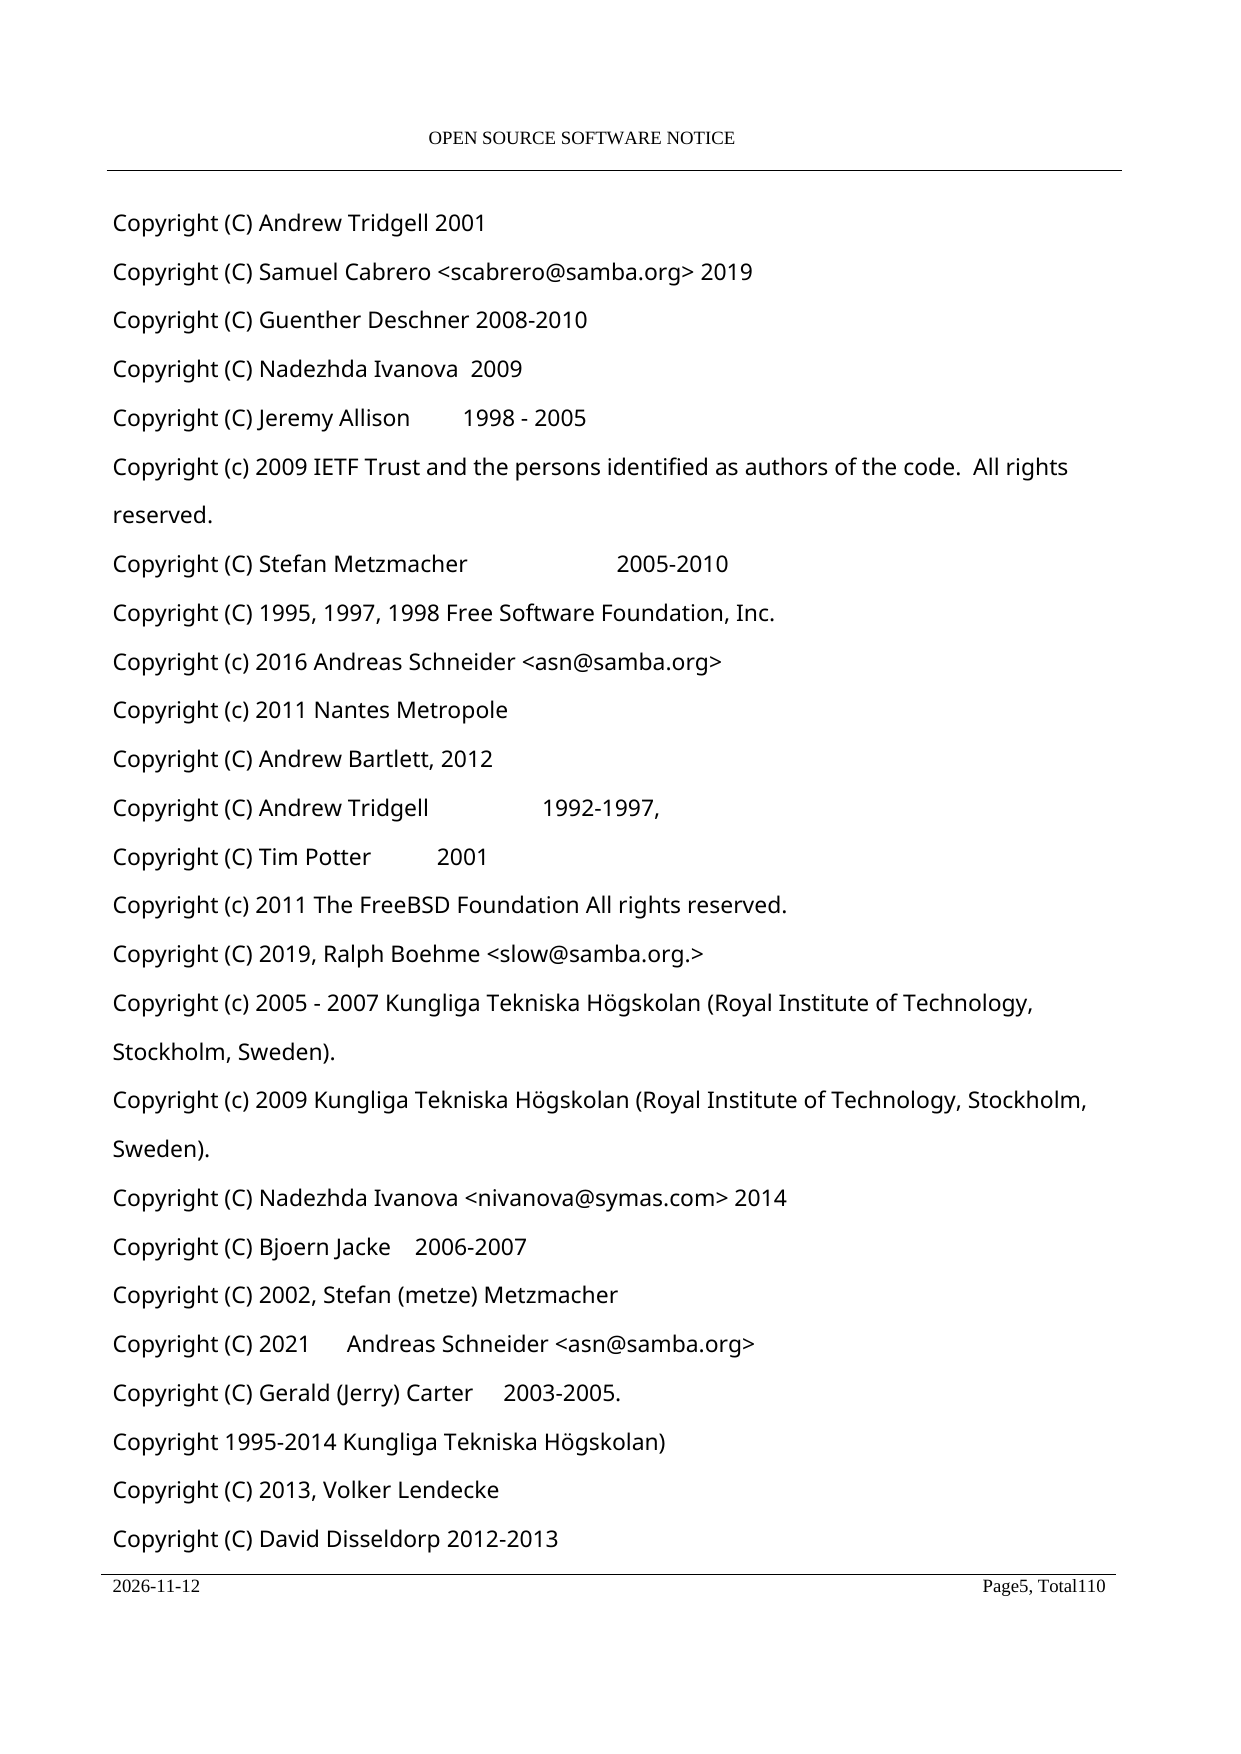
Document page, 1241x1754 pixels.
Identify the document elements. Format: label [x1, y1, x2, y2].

text [112, 206, 1128, 1458]
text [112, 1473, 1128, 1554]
